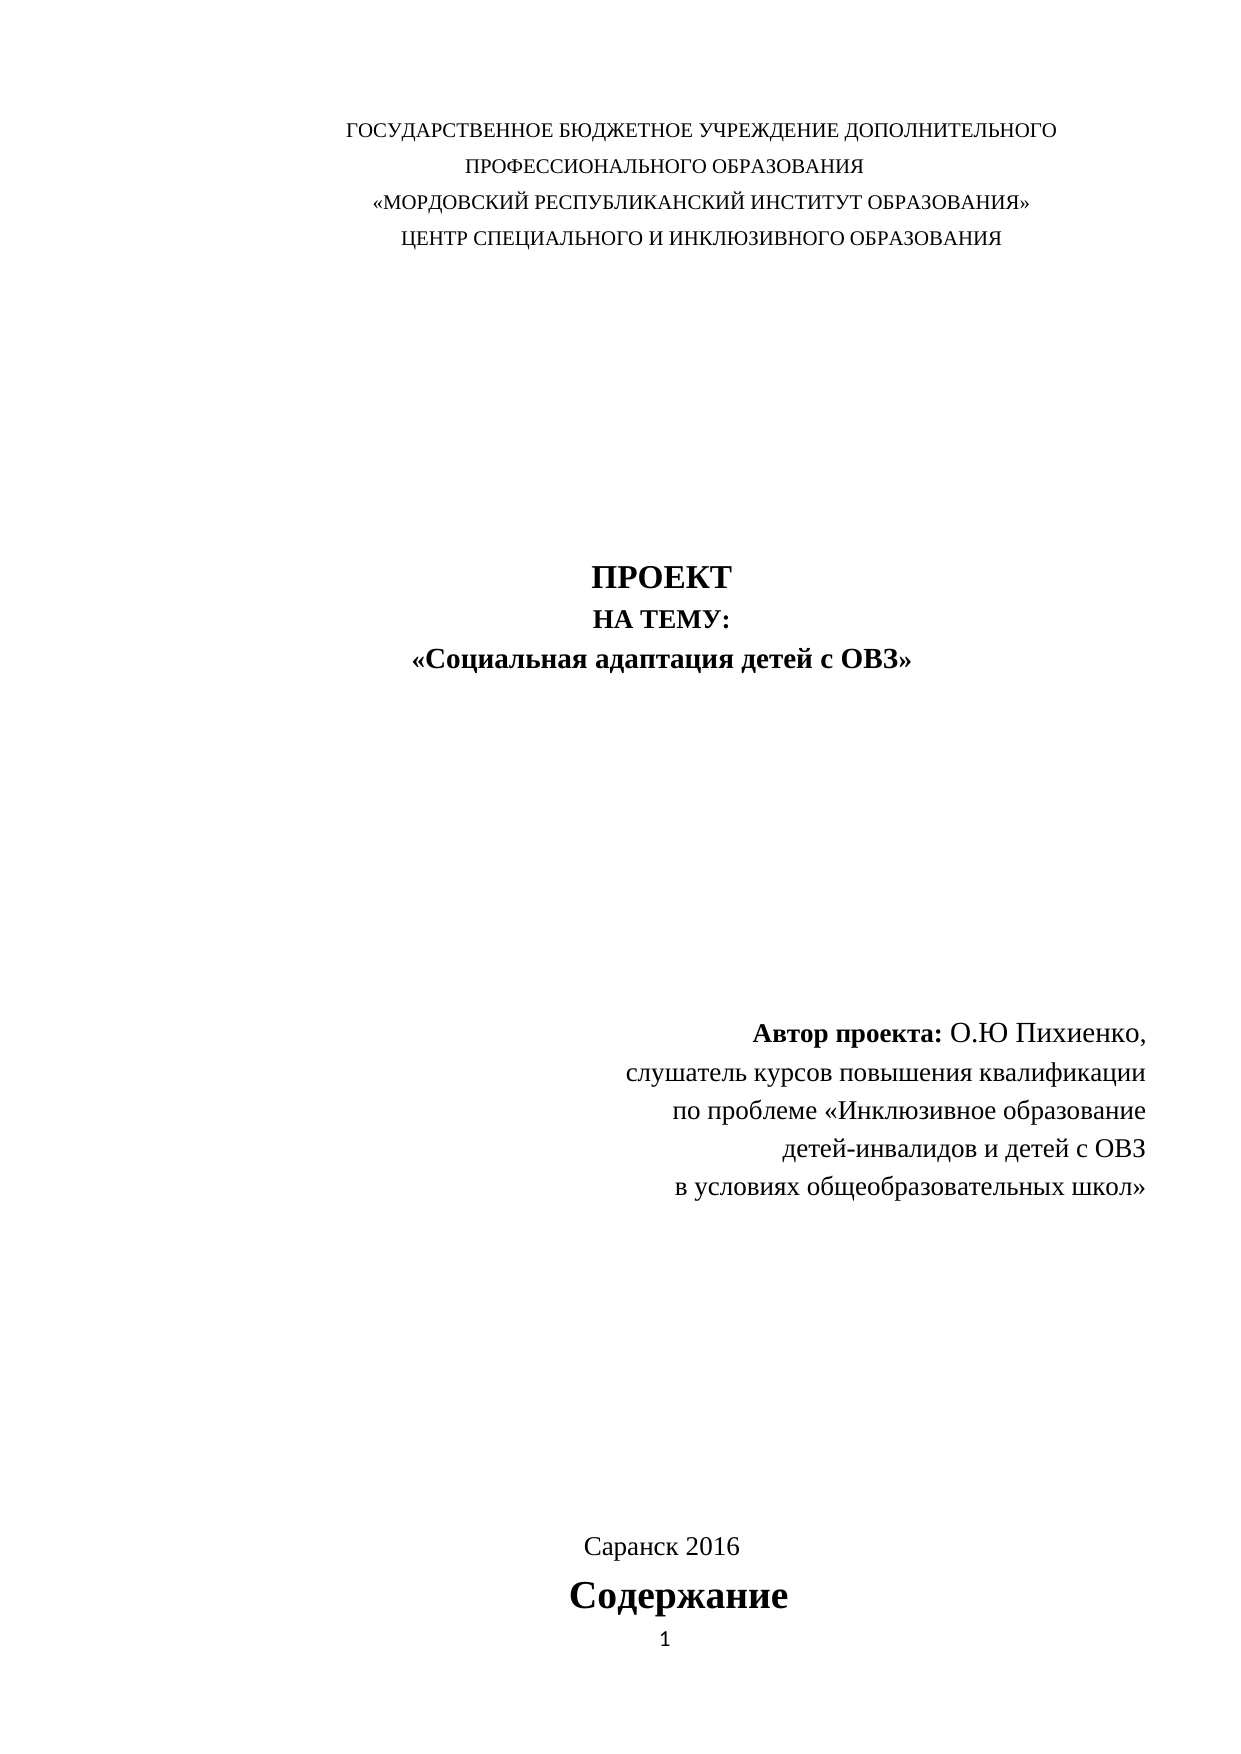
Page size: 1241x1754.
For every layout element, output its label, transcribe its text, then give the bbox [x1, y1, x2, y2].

text ПРОЕКТ [177, 558, 1146, 596]
text «МОРДОВСКИЙ РЕСПУБЛИКАНСКИЙ ИНСТИТУТ ОБРАЗОВАНИЯ» [177, 190, 1152, 214]
text Содержание [569, 1572, 1152, 1617]
text в условиях общеобразовательных школ» [177, 1170, 1146, 1201]
text слушатель курсов повышения квалификации [177, 1056, 1146, 1087]
text детей-инвалидов и детей с ОВЗ [177, 1132, 1146, 1163]
text «Социальная адаптация детей с ОВЗ» [177, 641, 1146, 674]
text НА ТЕМУ: [177, 603, 1146, 634]
text ГОСУДАРСТВЕННОЕ БЮДЖЕТНОЕ УЧРЕЖДЕНИЕ ДОПОЛНИТЕЛЬНОГО ПРОФЕССИОНАЛЬНОГО ОБРАЗОВАНИЯ [177, 118, 1152, 178]
text Автор проекта: О.Ю Пихиенко, [177, 1015, 1146, 1049]
text Саранск 2016 [177, 1530, 1146, 1561]
text ЦЕНТР СПЕЦИАЛЬНОГО И ИНКЛЮЗИВНОГО ОБРАЗОВАНИЯ [177, 226, 1152, 250]
text по проблеме «Инклюзивное образование [177, 1094, 1146, 1125]
